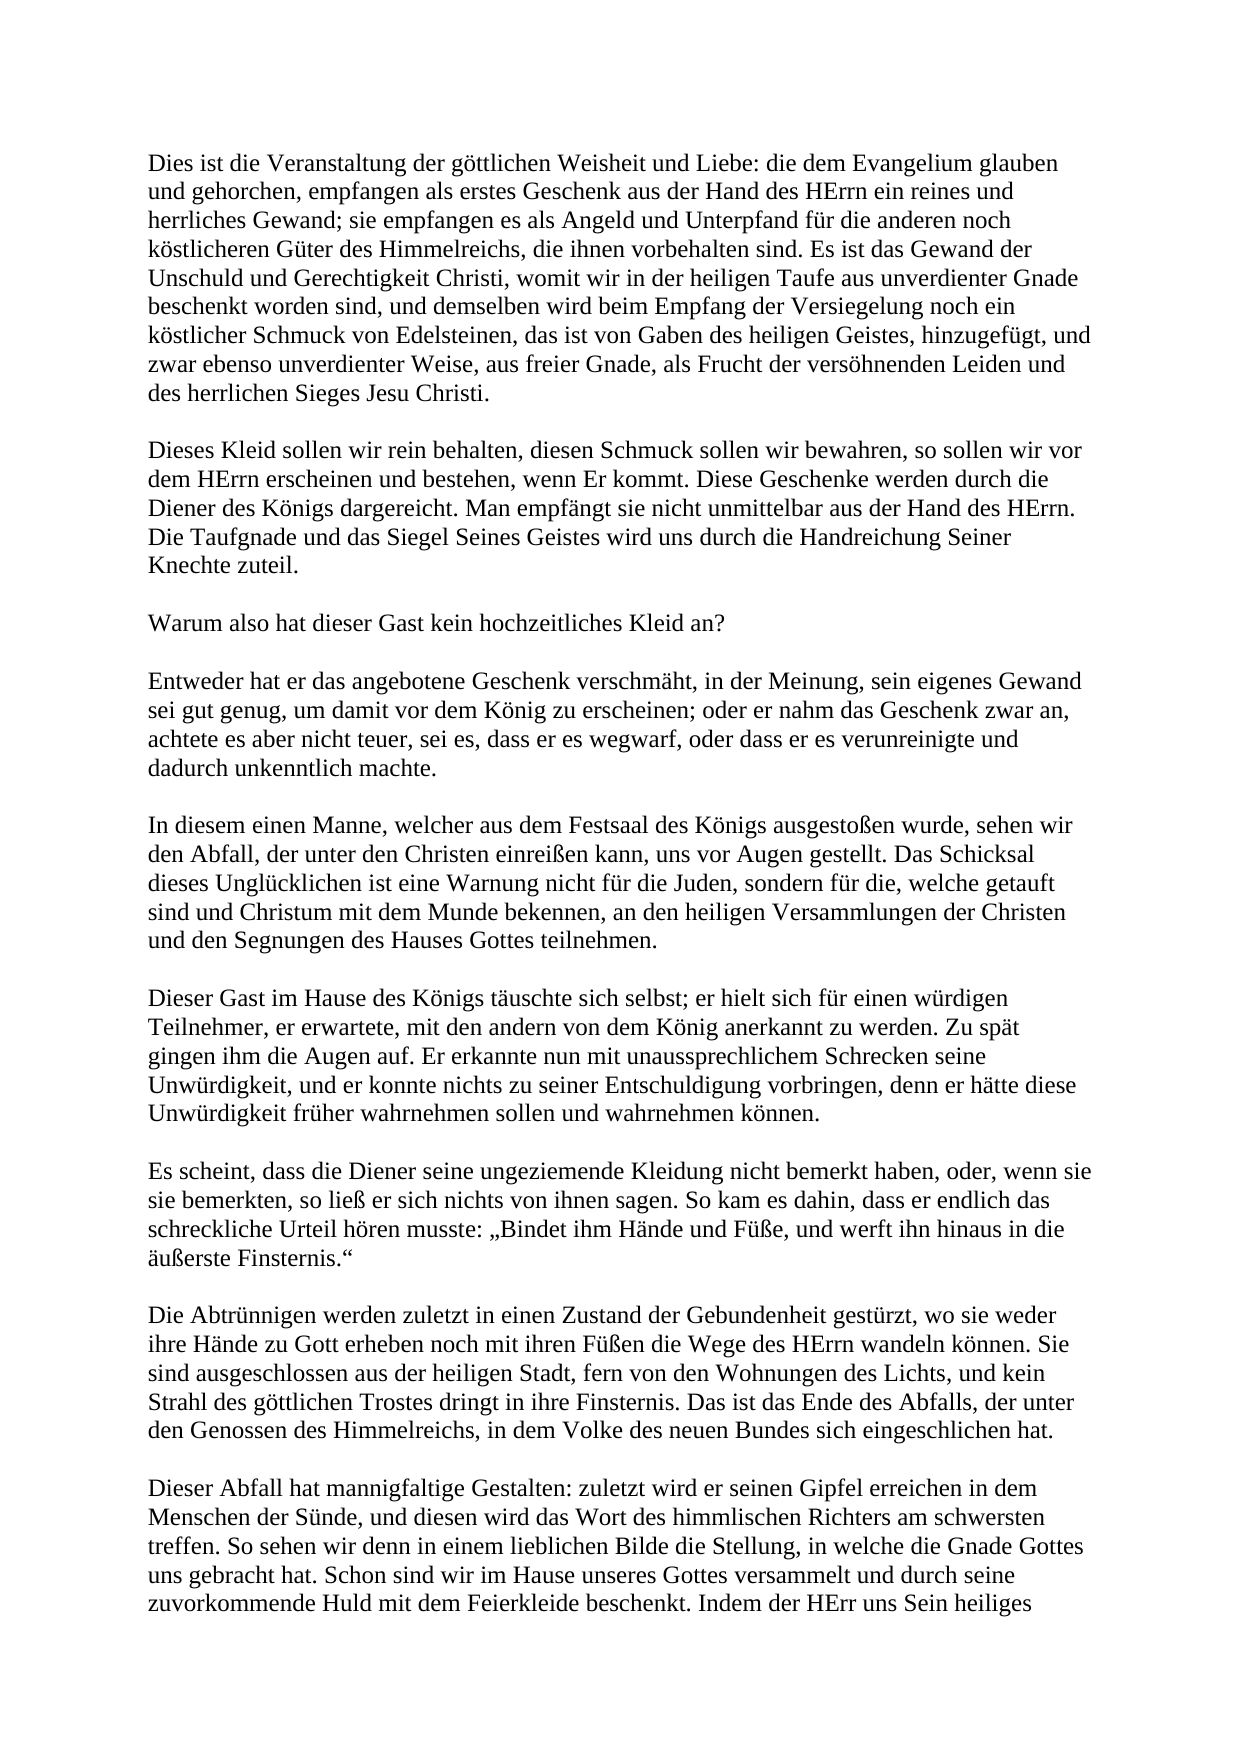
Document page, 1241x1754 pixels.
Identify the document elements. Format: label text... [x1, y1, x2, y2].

text Es scheint, dass die Diener seine ungeziemende Kleidung nicht bemerkt haben, oder, wenn sie sie bemerkten, so ließ er sich nichts von ihnen sagen. So kam es dahin, dass er endlich das schreckliche Urteil hören musste: „Bindet ihm Hände und Füße, und werft ihn hinaus in die äußerste Finsternis.“ [148, 1156, 1093, 1271]
text Dieses Kleid sollen wir rein behalten, diesen Schmuck sollen wir bewahren, so sollen wir vor dem HErrn erscheinen und bestehen, wenn Er kommt. Diese Geschenke werden durch die Diener des Königs dargereicht. Man empfängt sie nicht unmittelbar aus der Hand des HErrn. Die Taufgnade und das Siegel Seines Geistes wird uns durch die Handreichung Seiner Knechte zuteil. [148, 436, 1093, 579]
text Entweder hat er das angebotene Geschenk verschmäht, in der Meinung, sein eigenes Gewand sei gut genug, um damit vor dem König zu erscheinen; oder er nahm das Geschenk zwar an, achtete es aber nicht teuer, sei es, dass er es wegwarf, oder dass er es verunreinigte und dadurch unkenntlich machte. [148, 666, 1093, 781]
text Warum also hat dieser Gast kein hochzeitliches Kleid an? [148, 608, 1093, 637]
text In diesem einen Manne, welcher aus dem Festsaal des Königs ausgestoßen wurde, sehen wir den Abfall, der unter den Christen einreißen kann, uns vor Augen gestellt. Das Schicksal dieses Unglücklichen ist eine Warnung nicht für die Juden, sondern für die, welche getauft sind und Christum mit dem Munde bekennen, an den heiligen Versammlungen der Christen und den Segnungen des Hauses Gottes teilnehmen. [148, 811, 1093, 954]
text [148, 1473, 1093, 1617]
text Die Abtrünnigen werden zuletzt in einen Zustand der Gebundenheit gestürzt, wo sie weder ihre Hände zu Gott erheben noch mit ihren Füßen die Wege des HErrn wandeln können. Sie sind ausgeschlossen aus der heiligen Stadt, fern von den Wohnungen des Lichts, und kein Strahl des göttlichen Trostes dringt in ihre Finsternis. Das ist das Ende des Abfalls, der unter den Genossen des Himmelreichs, in dem Volke des neuen Bundes sich eingeschlichen hat. [148, 1301, 1093, 1444]
text Dieser Gast im Hause des Königs täuschte sich selbst; er hielt sich für einen würdigen Teilnehmer, er erwartete, mit den andern von dem König anerkannt zu werden. Zu spät gingen ihm die Augen auf. Er erkannte nun mit unaussprechlichem Schrecken seine Unwürdigkeit, und er konnte nichts zu seiner Entschuldigung vorbringen, denn er hätte diese Unwürdigkeit früher wahrnehmen sollen und wahrnehmen können. [148, 983, 1093, 1127]
text Dies ist die Veranstaltung der göttlichen Weisheit und Liebe: die dem Evangelium glauben und gehorchen, empfangen als erstes Geschenk aus der Hand des HErrn ein reines und herrliches Gewand; sie empfangen es als Angeld und Unterpfand für die anderen noch köstlicheren Güter des Himmelreichs, die ihnen vorbehalten sind. Es ist das Gewand der Unschuld und Gerechtigkeit Christi, womit wir in der heiligen Taufe aus unverdienter Gnade beschenkt worden sind, und demselben wird beim Empfang der Versiegelung noch ein köstlicher Schmuck von Edelsteinen, das ist von Gaben des heiligen Geistes, hinzugefügt, und zwar ebenso unverdienter Weise, aus freier Gnade, als Frucht der versöhnenden Leiden und des herrlichen Sieges Jesu Christi. [148, 148, 1093, 406]
